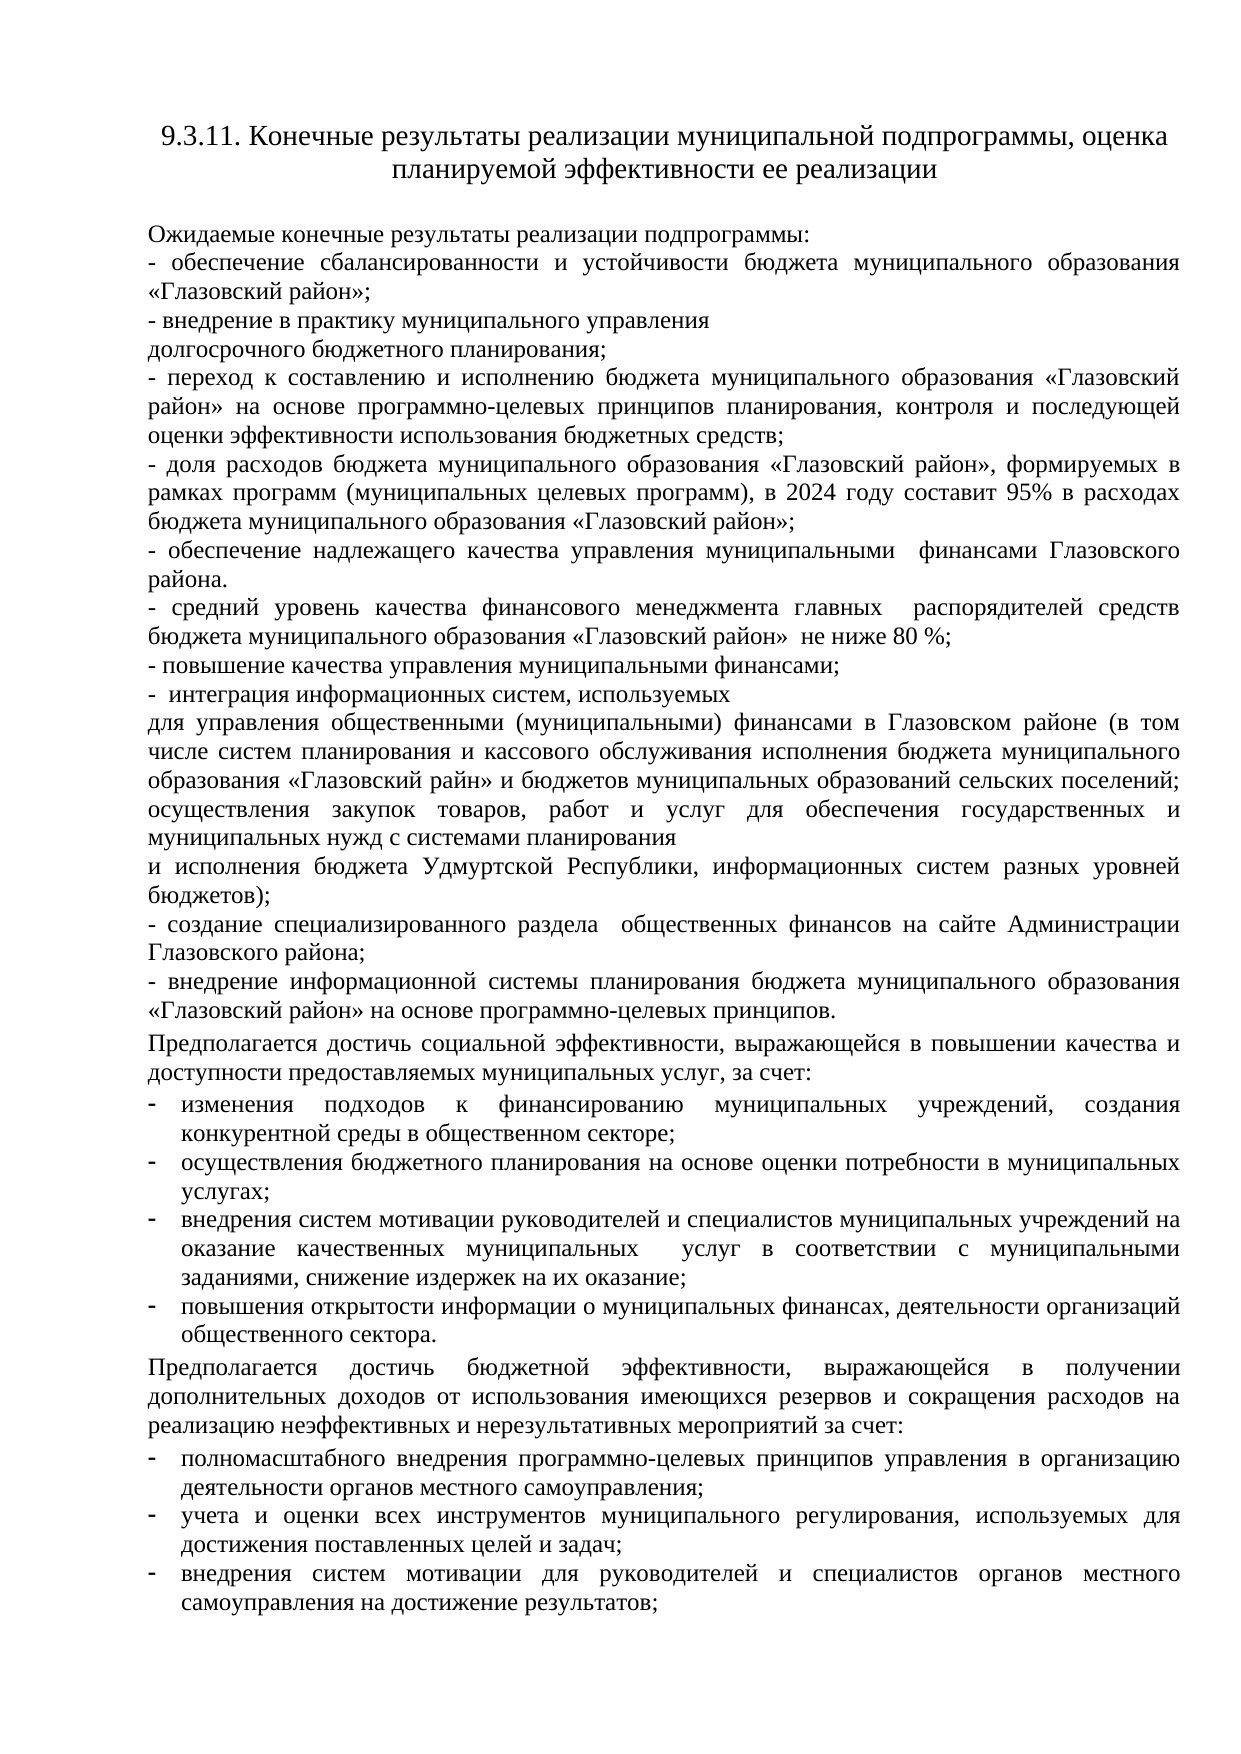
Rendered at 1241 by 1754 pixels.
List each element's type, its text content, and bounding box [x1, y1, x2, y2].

text - повышение качества управления муниципальными финансами; [148, 650, 1181, 679]
list повышения открытости информации о муниципальных финансах, деятельности организаций общественного сектора. [148, 1291, 1181, 1348]
list полномасштабного внедрения программно-целевых принципов управления в организацию деятельности органов местного самоуправления; [148, 1443, 1181, 1500]
text и исполнения бюджета Удмуртской Республики, информационных систем разных уровней бюджетов); [148, 851, 1181, 909]
text - создание специализированного раздела общественных финансов на сайте Администрации Глазовского района; [148, 909, 1181, 966]
text Предполагается достичь социальной эффективности, выражающейся в повышении качества и доступности предоставляемых муниципальных услуг, за счет: [148, 1028, 1181, 1085]
text - внедрение в практику муниципального управления [148, 305, 1181, 334]
list внедрения систем мотивации руководителей и специалистов муниципальных учреждений на оказание качественных муниципальных услуг в соответствии с муниципальными заданиями, снижение издержек на их оказание; [148, 1204, 1181, 1291]
text - доля расходов бюджета муниципального образования «Глазовский район», формируемых в рамках программ (муниципальных целевых программ), в 2024 году составит 95% в расходах бюджета муниципального образования «Глазовский район»; [148, 449, 1181, 535]
text Ожидаемые конечные результаты реализации подпрограммы: [148, 219, 1181, 247]
text - обеспечение надлежащего качества управления муниципальными финансами Глазовского района. [148, 535, 1181, 592]
list осуществления бюджетного планирования на основе оценки потребности в муниципальных услугах; [148, 1147, 1181, 1204]
list изменения подходов к финансированию муниципальных учреждений, создания конкурентной среды в общественном секторе; [148, 1089, 1181, 1147]
text долгосрочного бюджетного планирования; [148, 334, 1181, 362]
text - средний уровень качества финансового менеджмента главных распорядителей средств бюджета муниципального образования «Глазовский район» не ниже 80 %; [148, 592, 1181, 650]
text - обеспечение сбалансированности и устойчивости бюджета муниципального образования «Глазовский район»; [148, 247, 1181, 305]
text Предполагается достичь бюджетной эффективности, выражающейся в получении дополнительных доходов от использования имеющихся резервов и сокращения расходов на реализацию неэффективных и нерезультативных мероприятий за счет: [148, 1352, 1181, 1439]
text - внедрение информационной системы планирования бюджета муниципального образования «Глазовский район» на основе программно-целевых принципов. [148, 966, 1181, 1024]
text для управления общественными (муниципальными) финансами в Глазовском районе (в том числе систем планирования и кассового обслуживания исполнения бюджета муниципального образования «Глазовский райн» и бюджетов муниципальных образований сельских поселений; осуществления закупок товаров, работ и услуг для обеспечения государственных и муниципальных нужд с системами планирования [148, 707, 1181, 851]
list учета и оценки всех инструментов муниципального регулирования, используемых для достижения поставленных целей и задач; [148, 1500, 1181, 1558]
text 9.3.11. Конечные результаты реализации муниципальной подпрограммы, оценка планируемой эффективности ее реализации [148, 118, 1181, 185]
text - интеграция информационных систем, используемых [148, 679, 1181, 707]
list внедрения систем мотивации для руководителей и специалистов органов местного самоуправления на достижение результатов; [148, 1558, 1181, 1615]
text - переход к составлению и исполнению бюджета муниципального образования «Глазовский район» на основе программно-целевых принципов планирования, контроля и последующей оценки эффективности использования бюджетных средств; [148, 362, 1181, 449]
